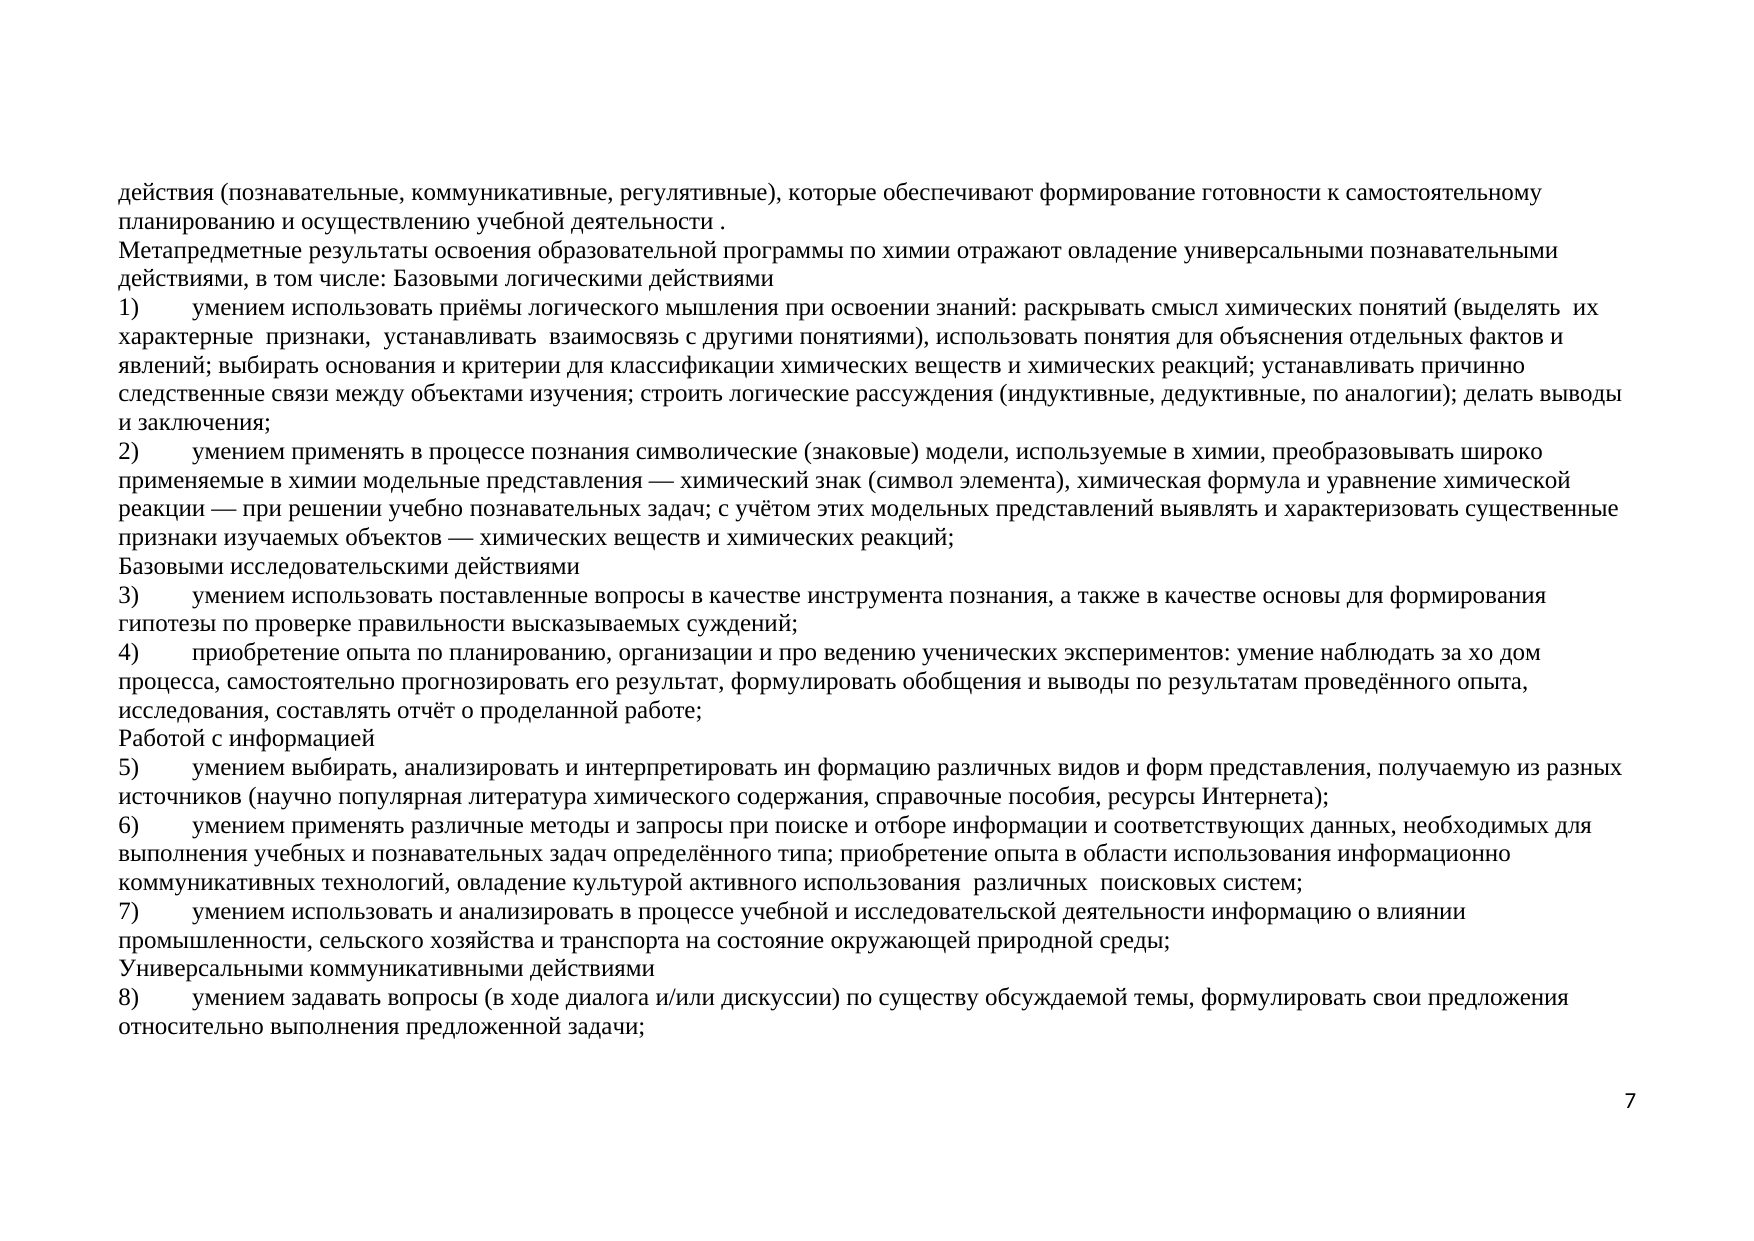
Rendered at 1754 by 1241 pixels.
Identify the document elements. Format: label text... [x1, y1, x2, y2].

text 2) умением применять в процессе познания символические (знаковые) модели, используемые в химии, преобразовывать широко применяемые в химии модельные представления — химический знак (символ элемента), химическая формула и уравнение химической реакции — при решении учебно­ познавательных задач; с учётом этих модельных представлений выявлять и характеризовать существенные признаки изучаемых объектов — химических веществ и химических реакций; [118, 436, 1636, 551]
text 1) умением использовать приёмы логического мышления при освоении знаний: раскрывать смысл химических понятий (выделять их характерные признаки, устанавливать взаимосвязь с другими понятиями), использовать понятия для объяснения отдельных фактов и явлений; выбирать основания и критерии для классификации химических веществ и химических реакций; устанавливать причинно­ следственные связи между объектами изучения; строить логические рассуждения (индуктивные, дедуктивные, по аналогии); делать выводы и заключения; [118, 292, 1636, 436]
text Работой с информацией [118, 723, 1636, 752]
text 3) умением использовать поставленные вопросы в качестве инструмента познания, а также в качестве основы для формирования гипотезы по проверке правильности высказываемых суждений; [118, 580, 1636, 637]
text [118, 177, 1636, 235]
text 7) умением использовать и анализировать в процессе учебной и исследовательской деятельности информацию о влиянии промышленности, сельского хозяйства и транспорта на состояние окружающей природной среды; [118, 896, 1636, 953]
text 5) умением выбирать, анализировать и интерпретировать ин­ формацию различных видов и форм представления, получаемую из разных источников (научно­ популярная литература химического содержания, справочные пособия, ресурсы Интернета); [118, 752, 1636, 810]
text Метапредметные результаты освоения образовательной программы по химии отражают овладение универсальными познавательными действиями, в том числе: Базовыми логическими действиями [118, 235, 1636, 292]
text Универсальными коммуникативными действиями [118, 953, 1636, 982]
text 4) приобретение опыта по планированию, организации и про­ ведению ученических экспериментов: умение наблюдать за хо­ дом процесса, самостоятельно прогнозировать его результат, формулировать обобщения и выводы по результатам проведённого опыта, исследования, составлять отчёт о проделанной работе; [118, 637, 1636, 723]
text 6) умением применять различные методы и запросы при поиске и отборе информации и соответствующих данных, необходимых для выполнения учебных и познавательных задач определённого типа; приобретение опыта в области использования информационно­ коммуникативных технологий, овладение культурой активного использования различных поисковых систем; [118, 810, 1636, 896]
text Базовыми исследовательскими действиями [118, 551, 1636, 580]
text 8) умением задавать вопросы (в ходе диалога и/или дискуссии) по существу обсуждаемой темы, формулировать свои предложения относительно выполнения предложенной задачи; [118, 982, 1636, 1040]
